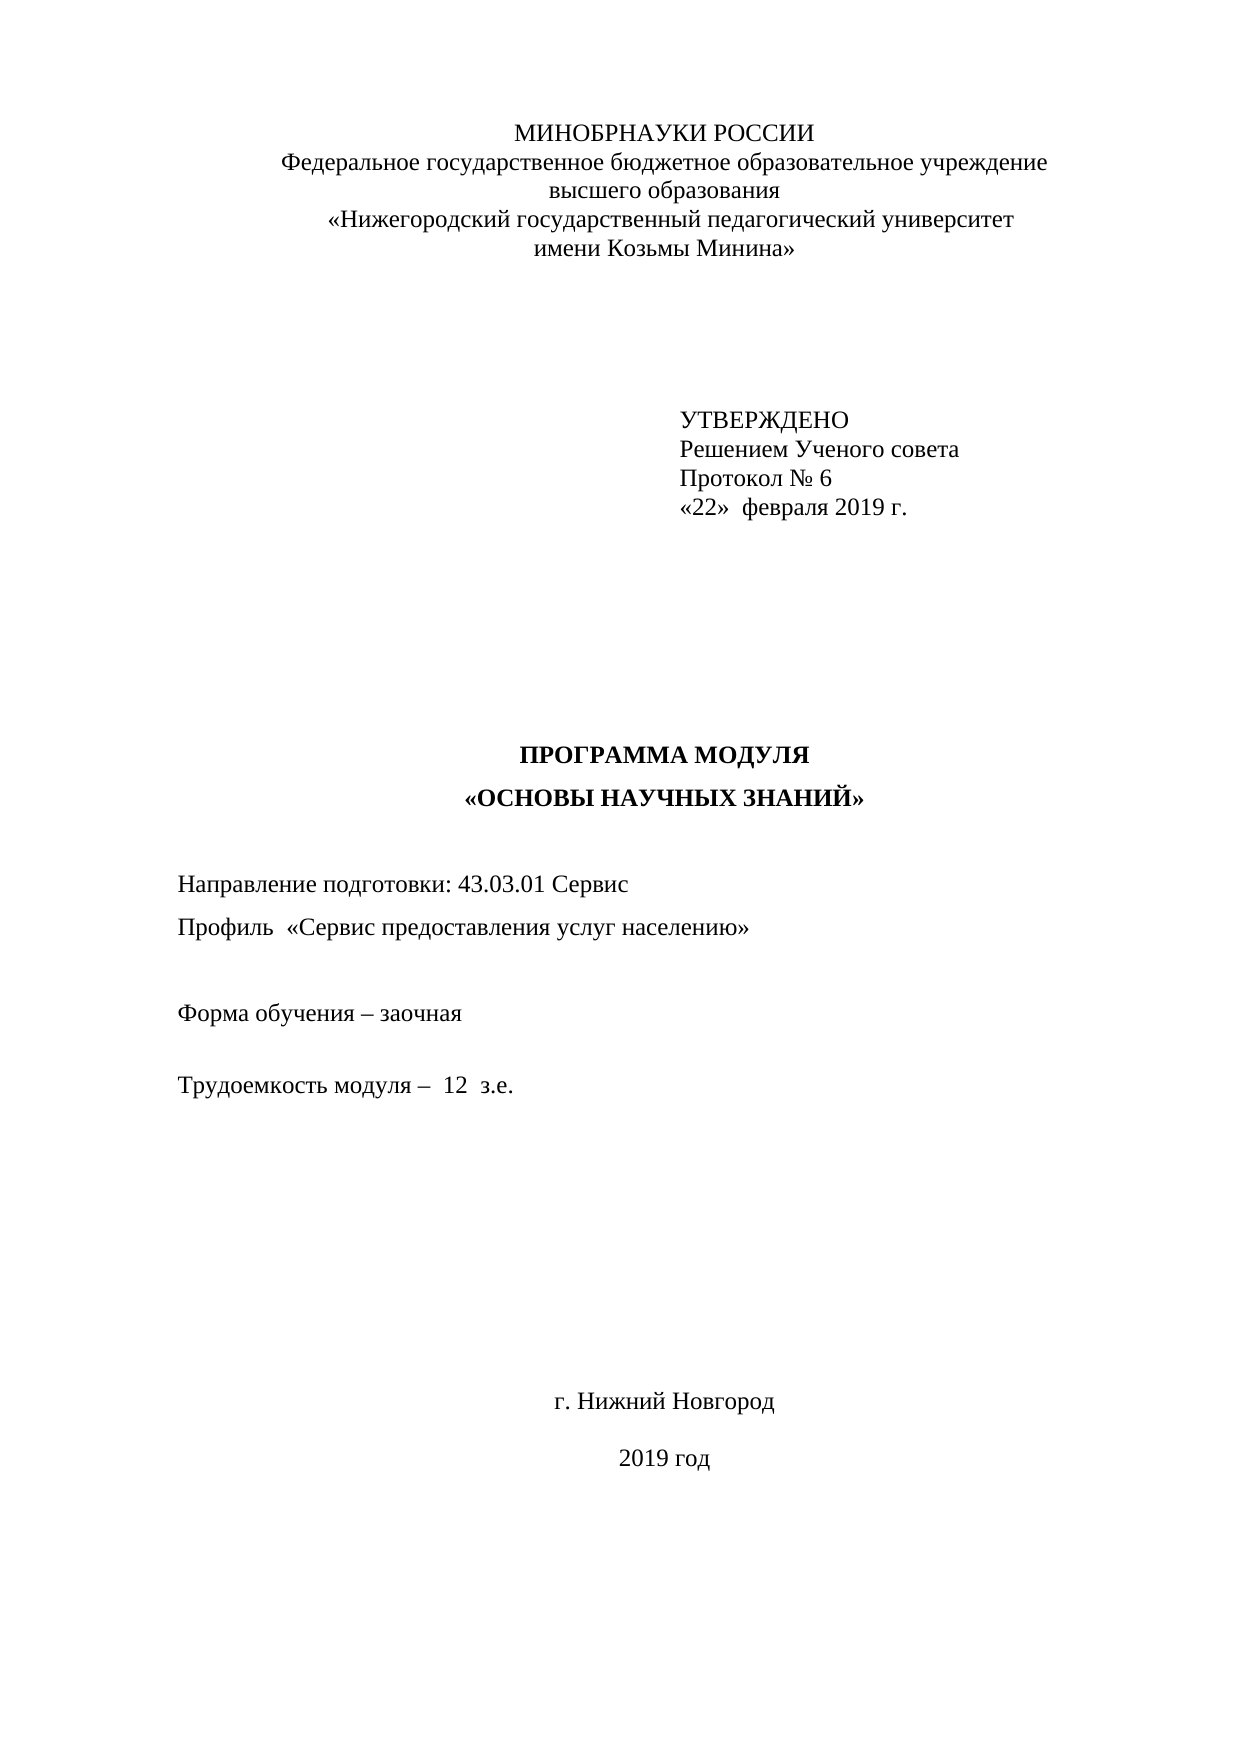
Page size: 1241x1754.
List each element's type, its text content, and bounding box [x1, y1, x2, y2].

text «Нижегородский государственный педагогический университет [177, 204, 1152, 233]
text высшего образования [177, 176, 1152, 204]
text «22» февраля 2019 г. [679, 492, 1152, 521]
text программа модуля [177, 740, 1152, 768]
text г. Нижний Новгород [177, 1386, 1152, 1415]
text Протокол № 6 [679, 463, 1152, 492]
text 2019 год [177, 1443, 1152, 1472]
text Форма обучения – заочная [177, 998, 1152, 1027]
text «Основы научных знаний» [177, 783, 1152, 812]
text имени Козьмы Минина» [177, 233, 1152, 262]
text Профиль «Сервис предоставления услуг населению» [177, 912, 1152, 941]
text Трудоемкость модуля – 12 з.е. [177, 1070, 1152, 1098]
text Направление подготовки: 43.03.01 Сервис [177, 869, 1152, 898]
text УТВЕРЖДЕНО [679, 406, 1152, 434]
text Решением Ученого совета [679, 434, 1152, 463]
text МИНОБРНАУКИ РОССИИ [177, 118, 1152, 147]
text Федеральное государственное бюджетное образовательное учреждение [177, 147, 1152, 176]
